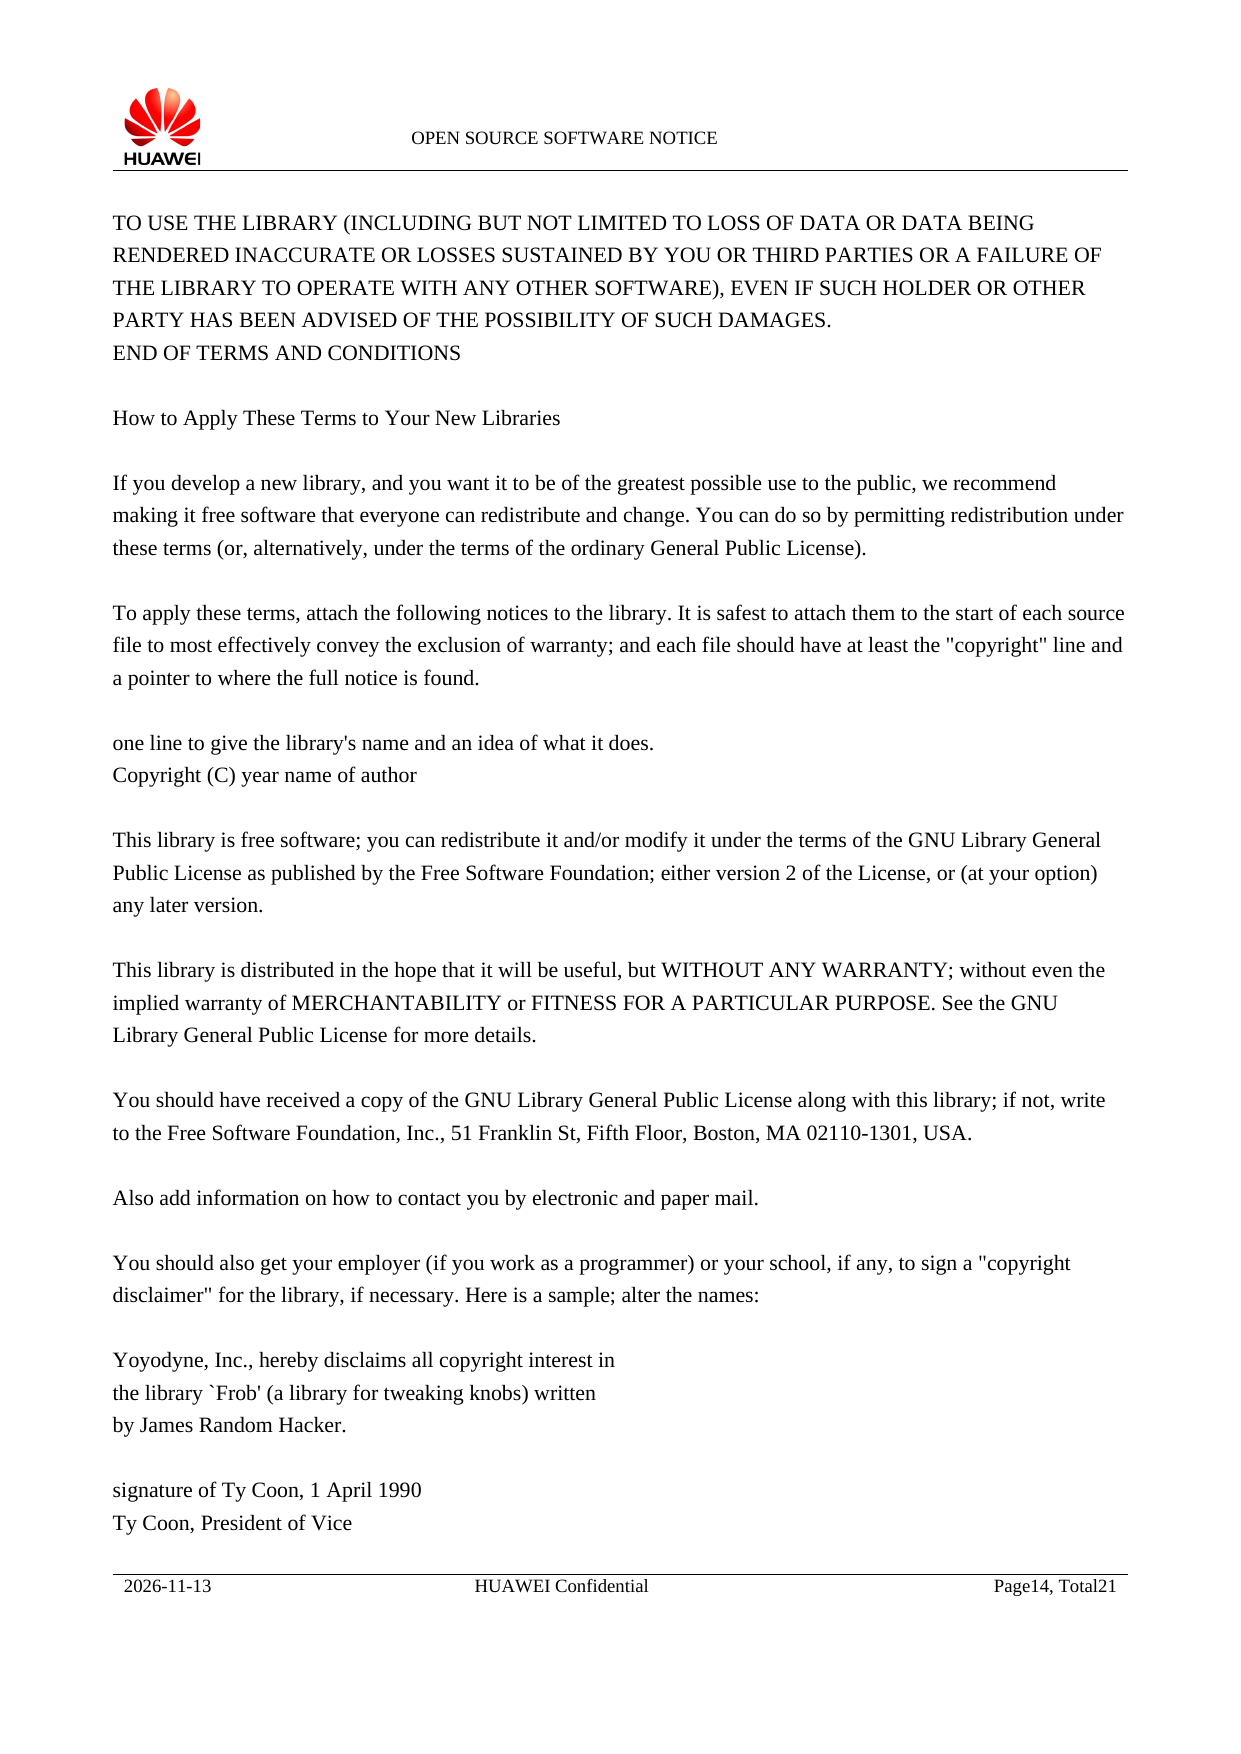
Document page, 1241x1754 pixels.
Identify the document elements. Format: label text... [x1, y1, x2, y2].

picture [124, 88, 201, 165]
